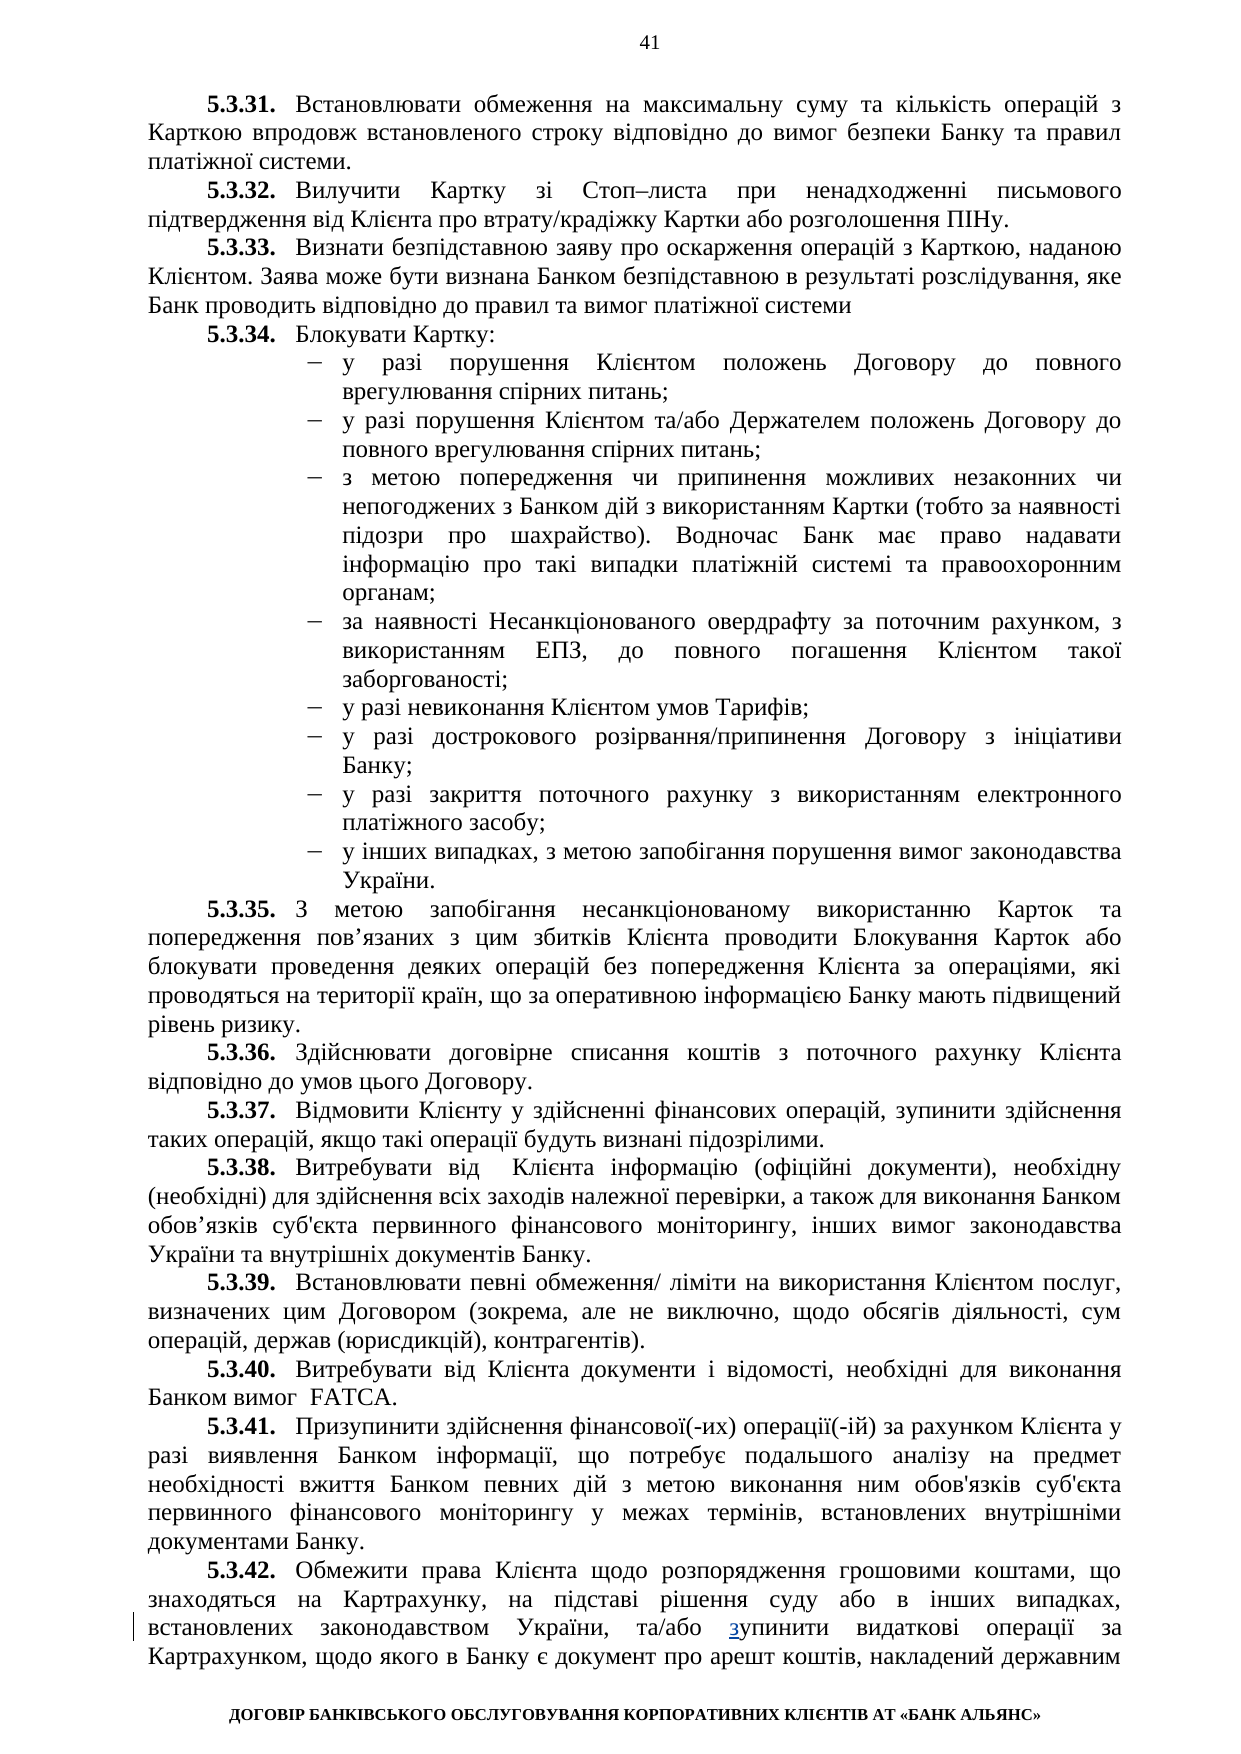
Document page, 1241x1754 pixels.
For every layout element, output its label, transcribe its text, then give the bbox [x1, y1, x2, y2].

list Відмовити Клієнту у здійсненні фінансових операцій, зупинити здійснення таких операцій, якщо такі операції будуть визнані підозрілими. [148, 1095, 1122, 1152]
list за наявності Несанкціонованого овердрафту за поточним рахунком, з використанням ЕПЗ, до повного погашення Клієнтом такої заборгованості; [304, 606, 1122, 692]
list З метою запобігання несанкціонованому використанню Карток та попередження пов’язаних з цим збитків Клієнта проводити Блокування Карток або блокувати проведення деяких операцій без попередження Клієнта за операціями, які проводяться на території країн, що за оперативною інформацією Банку мають підвищений рівень ризику. [148, 894, 1122, 1037]
list Здійснювати договірне списання коштів з поточного рахунку Клієнта відповідно до умов цього Договору. [148, 1037, 1122, 1095]
list у разі закриття поточного рахунку з використанням електронного платіжного засобу; [304, 779, 1122, 836]
list у разі невиконання Клієнтом умов Тарифів; [304, 692, 1122, 721]
list Витребувати від Клієнта інформацію (офіційні документи), необхідну (необхідні) для здійснення всіх заходів належної перевірки, а також для виконання Банком обов’язків суб'єкта первинного фінансового моніторингу, інших вимог законодавства України та внутрішніх документів Банку. [148, 1152, 1122, 1267]
list Витребувати від Клієнта документи і відомості, необхідні для виконання Банком вимог FATCA. [148, 1354, 1122, 1411]
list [148, 1555, 1122, 1670]
list Блокувати Картку: [148, 319, 1122, 347]
list у разі дострокового розірвання/припинення Договору з ініціативи Банку; [304, 721, 1122, 779]
list Вилучити Картку зі Стоп–листа при ненадходженні письмового підтвердження від Клієнта про втрату/крадіжку Картки або розголошення ПІНу. [148, 175, 1122, 232]
list у разі порушення Клієнтом та/або Держателем положень Договору до повного врегулювання спірних питань; [304, 405, 1122, 462]
list Встановлювати певні обмеження/ ліміти на використання Клієнтом послуг, визначених цим Договором (зокрема, але не виключно, щодо обсягів діяльності, сум операцій, держав (юрисдикцій), контрагентів). [148, 1267, 1122, 1354]
list у інших випадках, з метою запобігання порушення вимог законодавства України. [304, 836, 1122, 894]
list з метою попередження чи припинення можливих незаконних чи непогоджених з Банком дій з використанням Картки (тобто за наявності підозри про шахрайство). Водночас Банк має право надавати інформацію про такі випадки платіжній системі та правоохоронним органам; [304, 462, 1122, 606]
list Призупинити здійснення фінансової(-их) операції(-ій) за рахунком Клієнта у разі виявлення Банком інформації, що потребує подальшого аналізу на предмет необхідності вжиття Банком певних дій з метою виконання ним обов'язків суб'єкта первинного фінансового моніторингу у межах термінів, встановлених внутрішніми документами Банку. [148, 1411, 1122, 1555]
list Визнати безпідставною заяву про оскарження операцій з Карткою, наданою Клієнтом. Заява може бути визнана Банком безпідставною в результаті розслідування, яке Банк проводить відповідно до правил та вимог платіжної системи [148, 232, 1122, 319]
list у разі порушення Клієнтом положень Договору до повного врегулювання спірних питань; [304, 347, 1122, 405]
list Встановлювати обмеження на максимальну суму та кількість операцій з Карткою впродовж встановленого строку відповідно до вимог безпеки Банку та правил платіжної системи. [148, 89, 1122, 175]
